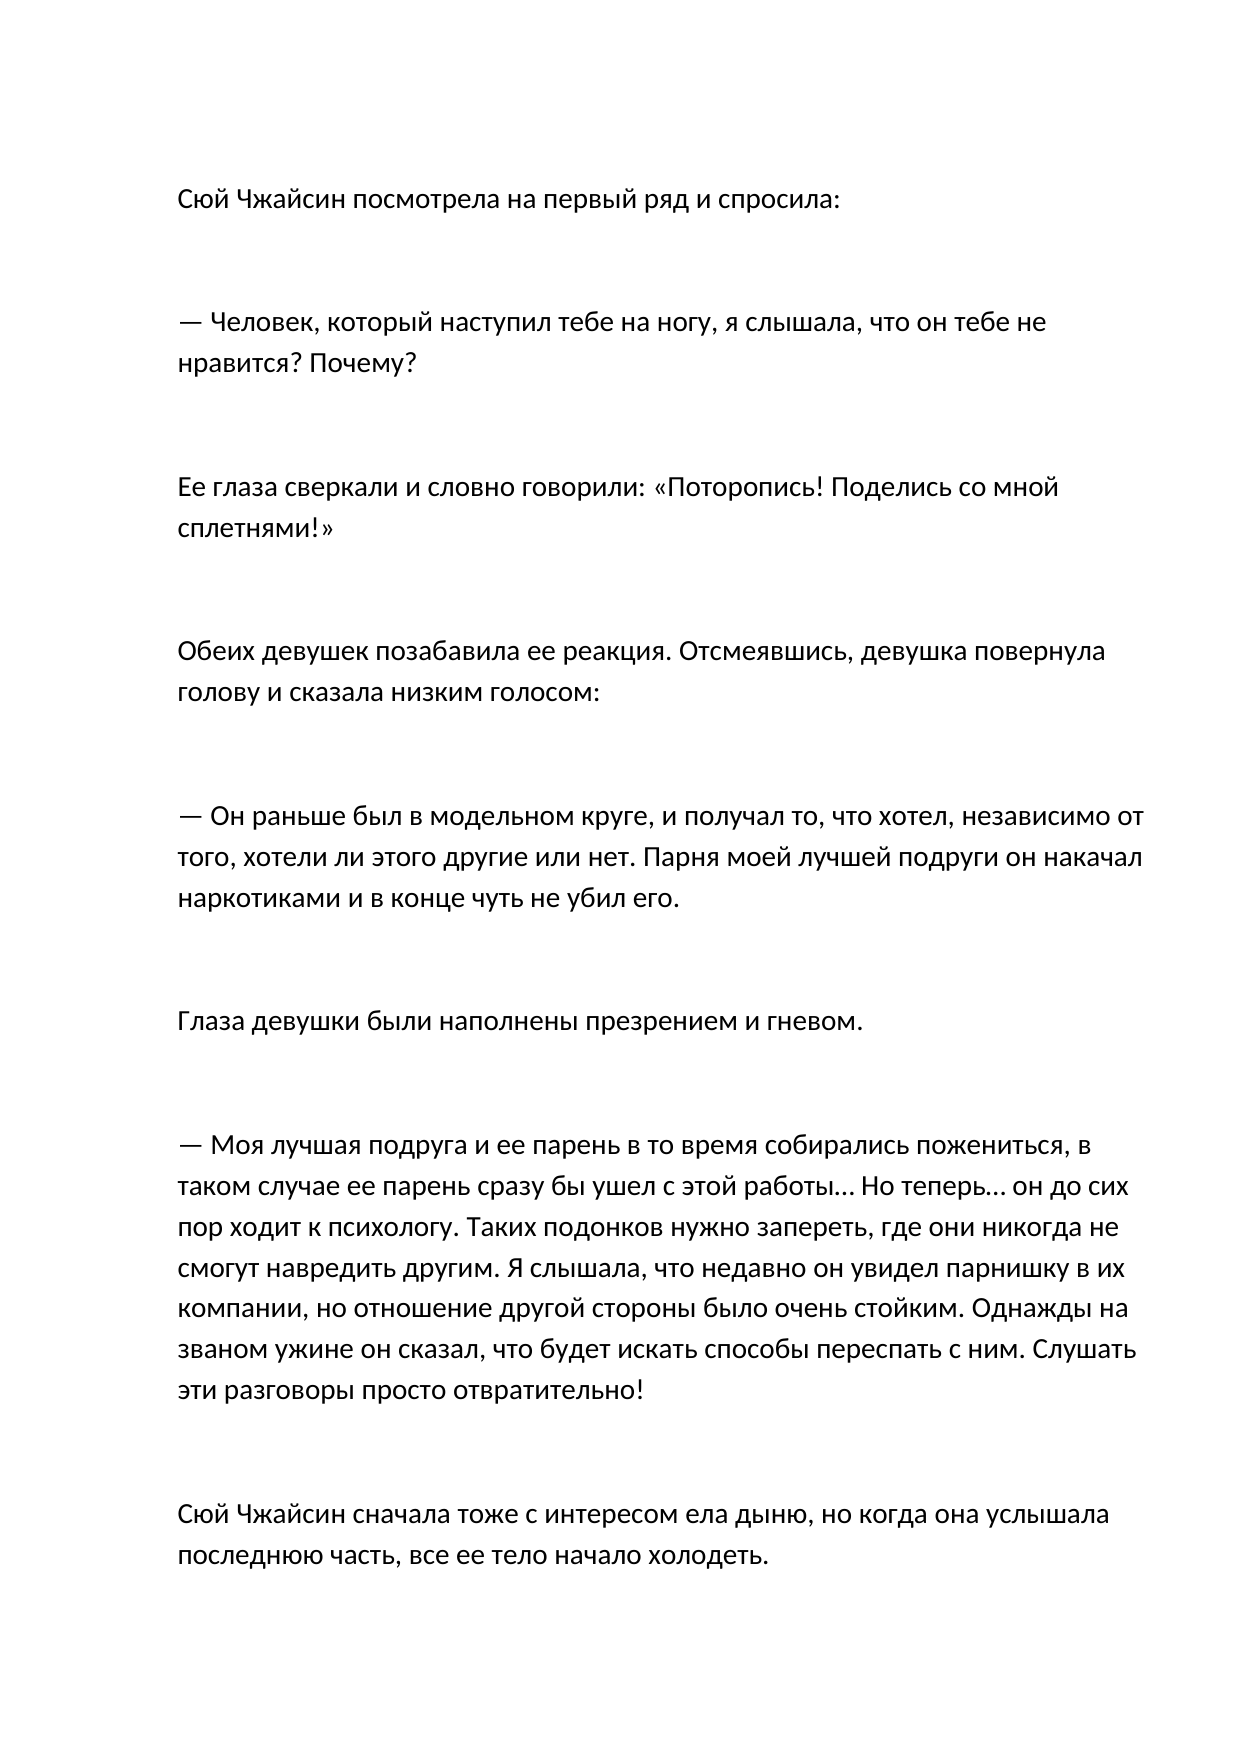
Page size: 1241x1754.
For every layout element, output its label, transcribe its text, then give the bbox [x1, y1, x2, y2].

text Глаза девушки были наполнены презрением и гневом. [177, 1002, 1152, 1038]
text Обеих девушек позабавила ее реакция. Отсмеявшись, девушка повернула голову и сказала низким голосом: [177, 632, 1152, 709]
text — Он раньше был в модельном круге, и получал то, что хотел, независимо от того, хотели ли этого другие или нет. Парня моей лучшей подруги он накачал наркотиками и в конце чуть не убил его. [177, 797, 1152, 914]
text Сюй Чжайсин сначала тоже с интересом ела дыню, но когда она услышала последнюю часть, все ее тело начало холодеть. [177, 1495, 1152, 1572]
text — Человек, который наступил тебе на ногу, я слышала, что он тебе не нравится? Почему? [177, 303, 1152, 380]
text — Моя лучшая подруга и ее парень в то время собирались пожениться, в таком случае ее парень сразу бы ушел с этой работы… Но теперь… он до сих пор ходит к психологу. Таких подонков нужно запереть, где они никогда не смогут навредить другим. Я слышала, что недавно он увидел парнишку в их компании, но отношение другой стороны было очень стойким. Однажды на званом ужине он сказал, что будет искать способы переспать с ним. Слушать эти разговоры просто отвратительно! [177, 1126, 1152, 1407]
text Сюй Чжайсин посмотрела на первый ряд и спросила: [177, 180, 1152, 216]
text Ее глаза сверкали и словно говорили: «Поторопись! Поделись со мной сплетнями!» [177, 468, 1152, 544]
